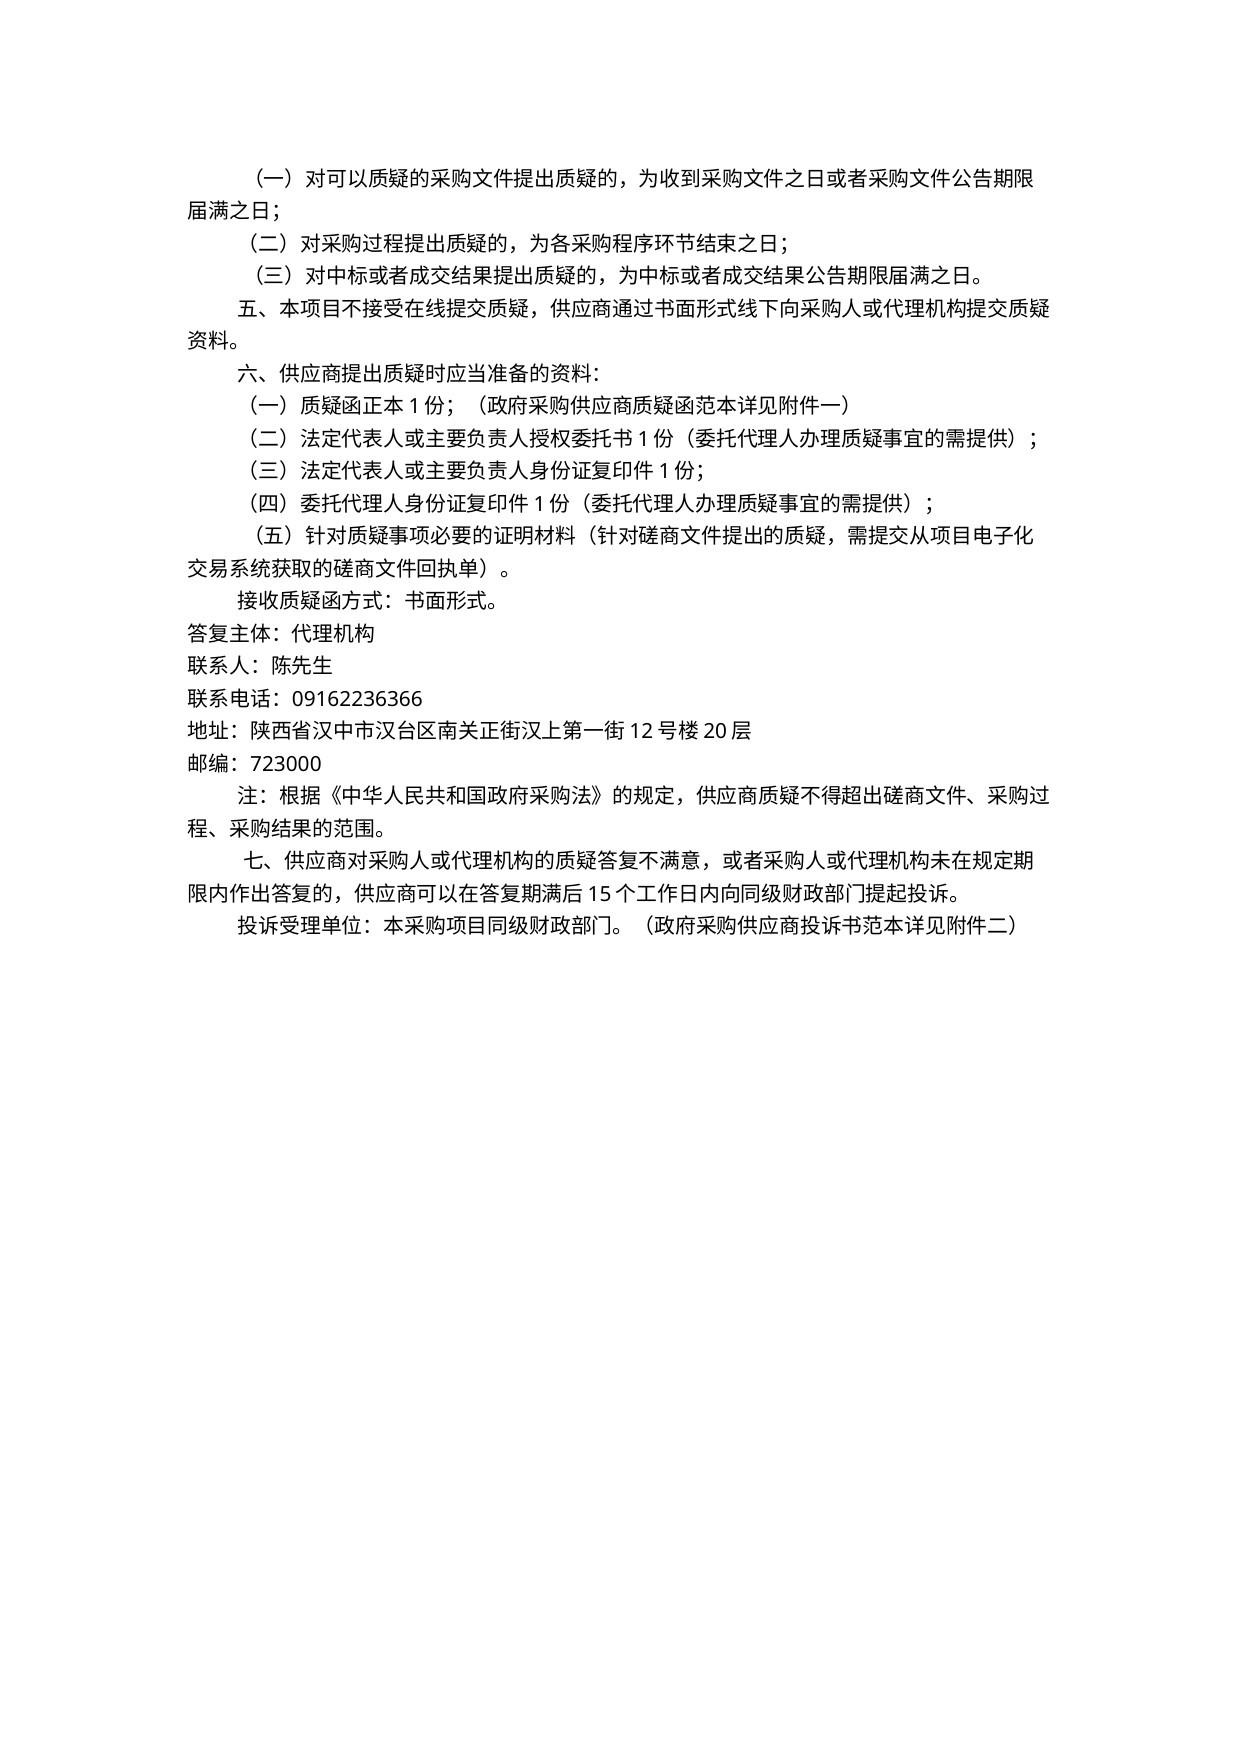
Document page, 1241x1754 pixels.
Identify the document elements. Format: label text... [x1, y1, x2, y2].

text 邮编：723000 [187, 747, 1053, 779]
text 联系电话：09162236366 [187, 682, 1053, 714]
text 七、供应商对采购人或代理机构的质疑答复不满意，或者采购人或代理机构未在规定期限内作出答复的，供应商可以在答复期满后15个工作日内向同级财政部门提起投诉。 [187, 844, 1053, 909]
text 答复主体：代理机构 [187, 617, 1053, 649]
text 六、供应商提出质疑时应当准备的资料： [187, 357, 1053, 389]
text （二）对采购过程提出质疑的，为各采购程序环节结束之日； [187, 227, 1053, 259]
text （三）法定代表人或主要负责人身份证复印件1份； [187, 454, 1053, 487]
text 五、本项目不接受在线提交质疑，供应商通过书面形式线下向采购人或代理机构提交质疑资料。 [187, 292, 1053, 357]
text 联系人：陈先生 [187, 649, 1053, 682]
text （五）针对质疑事项必要的证明材料（针对磋商文件提出的质疑，需提交从项目电子化交易系统获取的磋商文件回执单）。 [187, 519, 1053, 584]
text 接收质疑函方式：书面形式。 [187, 584, 1053, 617]
text 地址：陕西省汉中市汉台区南关正街汉上第一街12号楼20层 [187, 714, 1053, 747]
text （二）法定代表人或主要负责人授权委托书1份（委托代理人办理质疑事宜的需提供）； [187, 422, 1053, 454]
text （四）委托代理人身份证复印件1份（委托代理人办理质疑事宜的需提供）； [187, 487, 1053, 519]
text （三）对中标或者成交结果提出质疑的，为中标或者成交结果公告期限届满之日。 [187, 259, 1053, 292]
text 注：根据《中华人民共和国政府采购法》的规定，供应商质疑不得超出磋商文件、采购过程、采购结果的范围。 [187, 779, 1053, 844]
text （一）质疑函正本1份；（政府采购供应商质疑函范本详见附件一） [187, 389, 1053, 422]
text （一）对可以质疑的采购文件提出质疑的，为收到采购文件之日或者采购文件公告期限届满之日； [187, 162, 1053, 227]
text 投诉受理单位：本采购项目同级财政部门。（政府采购供应商投诉书范本详见附件二） [187, 909, 1053, 942]
